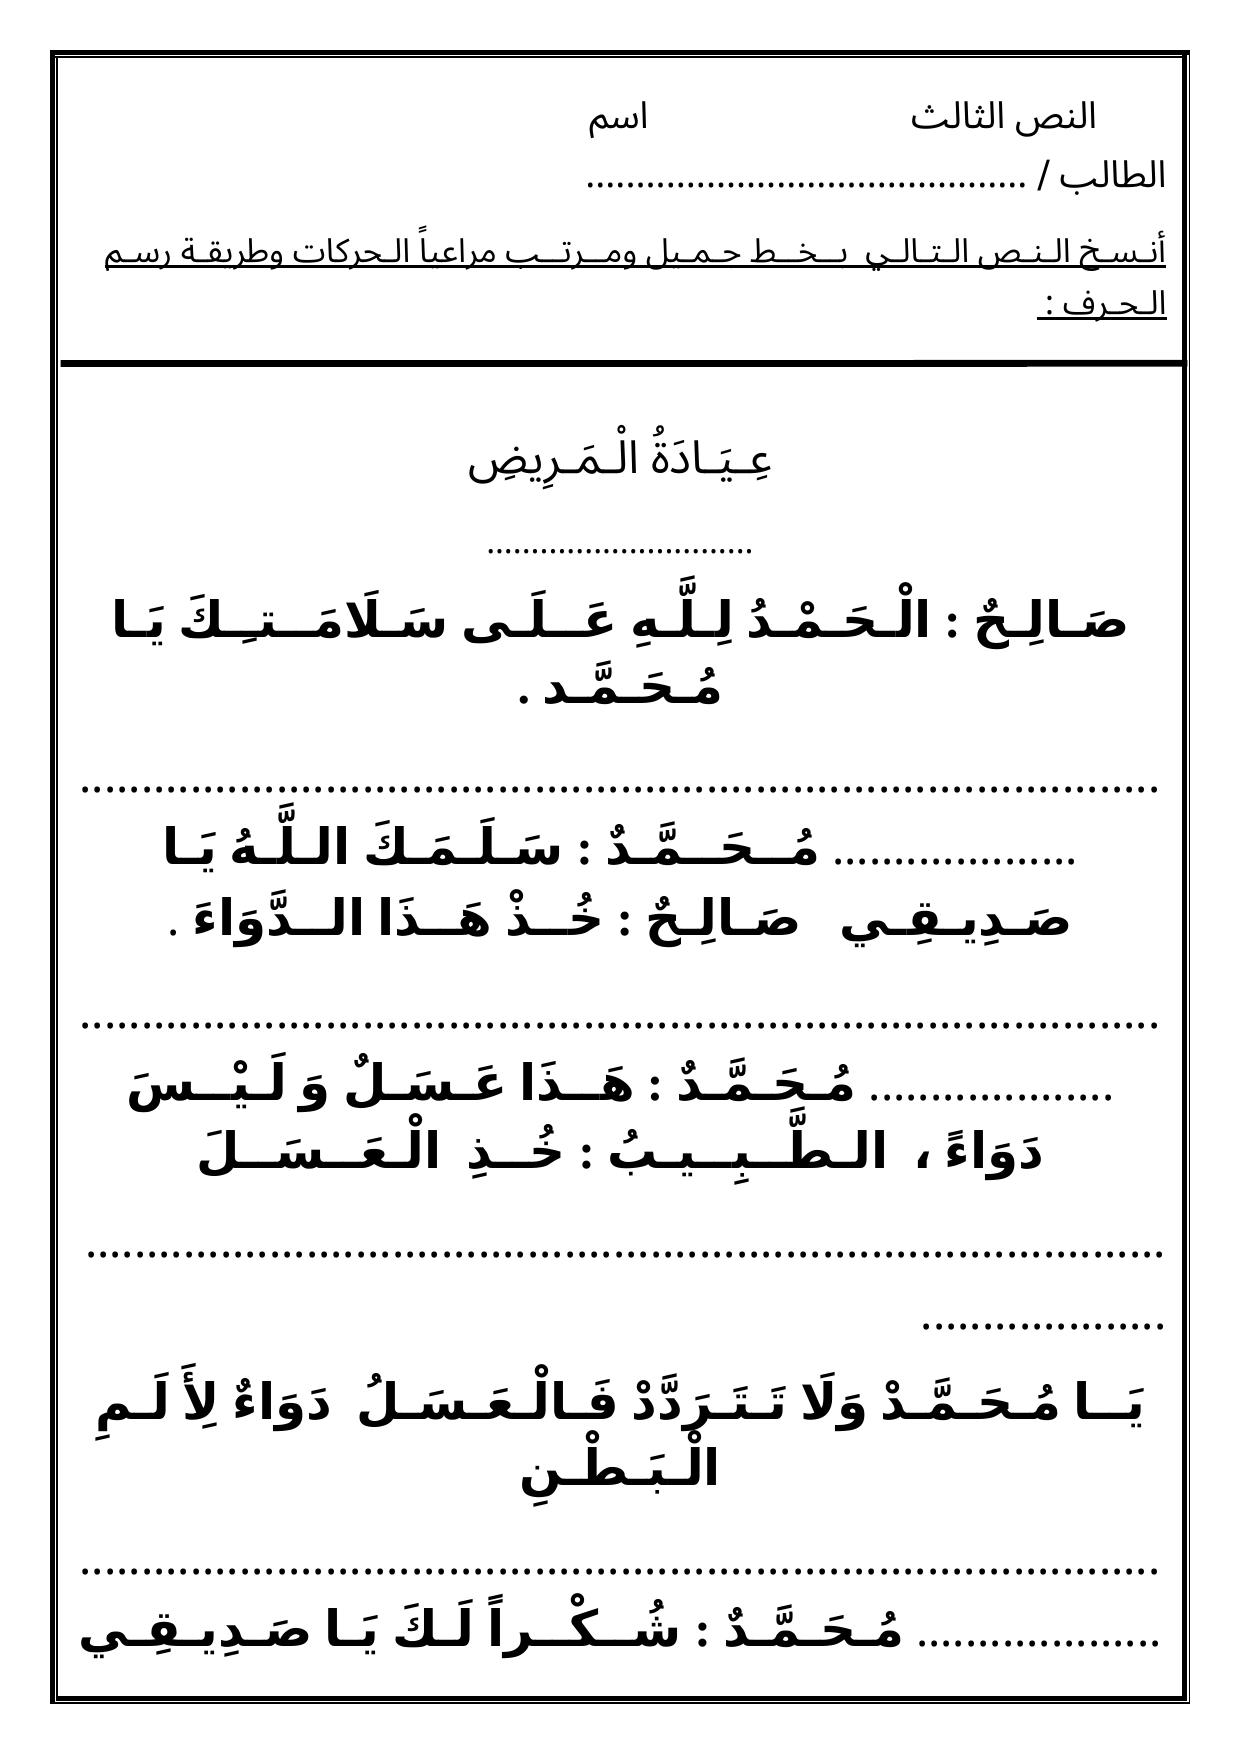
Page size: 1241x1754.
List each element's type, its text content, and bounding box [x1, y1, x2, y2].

text .............................. [74, 517, 1167, 563]
text عِـيَـادَةُ الْـمَـرِيضِ [74, 425, 1167, 487]
text ............................................................................................................ مُـحَـمَّـدٌ : هَــذَا عَـسَـلٌ وَ لَـيْــسَ دَوَاءً ، الـطَّــبِــيـبُ : خُــذِ الْـعَــسَــلَ [74, 979, 1167, 1179]
text النص الثالث اسم الطالب / ............................................ [74, 89, 1167, 198]
text ............................................................................................................ مُــحَــمَّـدٌ : سَـلَـمَـكَ الـلَّـهُ يَـا صَـدِيـقِـي صَـالِـحٌ : خُــذْ هَــذَا الــدَّوَاءَ . [74, 743, 1167, 949]
text أنـسـخ الـنـص الـتـالـي بــخــط جـمـيل ومــرتــب مراعياً الـحركات وطريقـة رسـم الـحـرف : [74, 227, 1167, 324]
text يَــا مُـحَـمَّـدْ وَلَا تَـتَـرَدَّدْ فَـالْـعَـسَـلُ دَوَاءٌ لِأَ لَـمِ الْـبَـطْـنِ [74, 1373, 1167, 1496]
text ............................................................................................................ [74, 1209, 1167, 1343]
text صَـالِـحٌ : الْـحَـمْـدُ لِـلَّـهِ عَــلَـى سَـلَامَــتـِـكَ يَـا مُـحَـمَّـد . [74, 591, 1167, 714]
text ............................................................................................................ مُـحَـمَّـدٌ : شُــكْــراً لَـكَ يَـا صَـدِيـقِـي [74, 1526, 1167, 1660]
